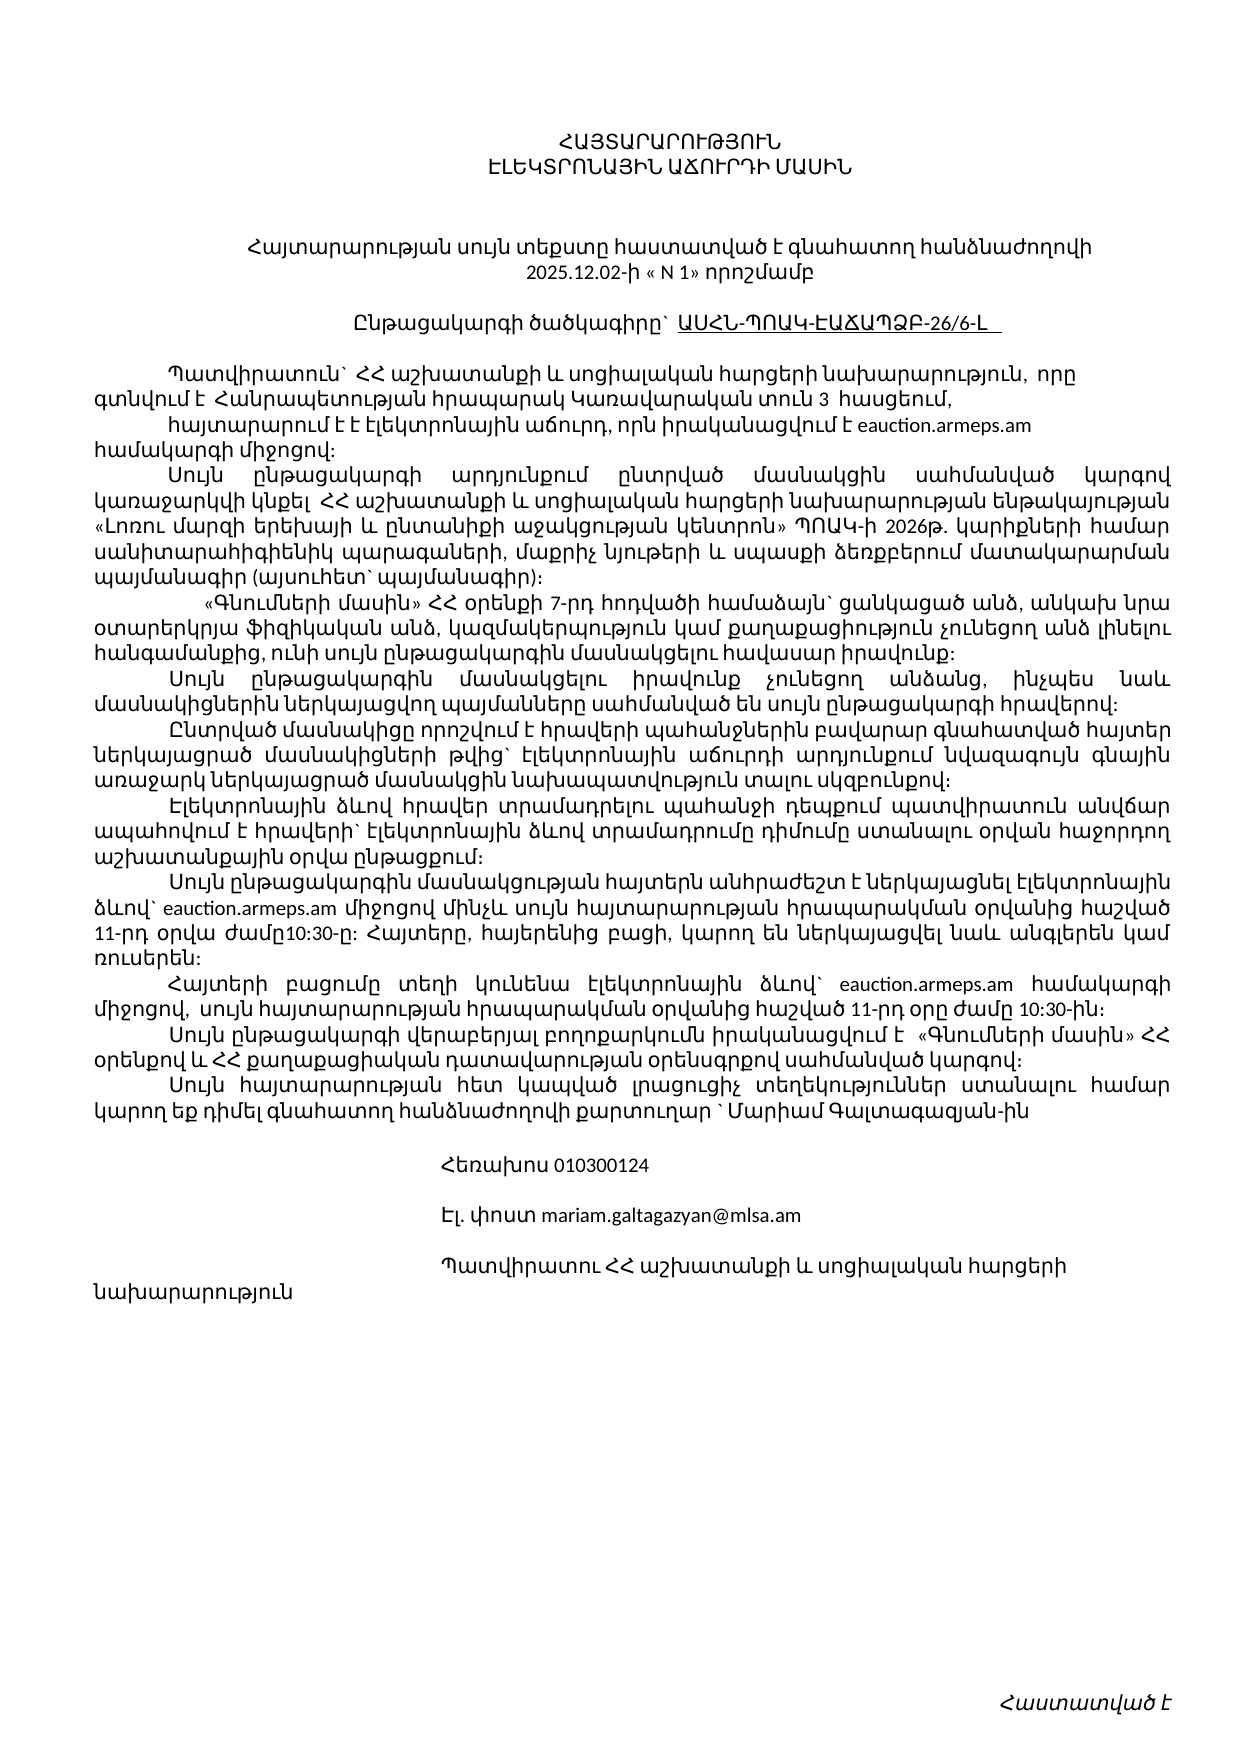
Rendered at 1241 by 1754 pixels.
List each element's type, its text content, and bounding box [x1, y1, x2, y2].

text Պատվիրատու ՀՀ աշխատանքի և սոցիալական հարցերի նախարարություն [94, 1253, 1171, 1304]
text ՀԱՅՏԱՐԱՐՈՒԹՅՈՒՆ [94, 129, 1171, 154]
text Հայտերի բացումը տեղի կունենա էլեկտրոնային ձևով` eauction.armeps.am համակարգի միջոցով, սույն հայտարարության հրապարակման օրվանից հաշված 11-րդ օրը ժամը 10:30-ին։ [94, 971, 1171, 1022]
text Հաստատված է [94, 1690, 1171, 1716]
text Ընթացակարգի ծածկագիրը` ԱՍՀՆ-ՊՈԱԿ-ԷԱՃԱՊՁԲ-26/6-Լ [94, 310, 1171, 336]
text Սույն ընթացակարգին մասնակցության հայտերն անհրաժեշտ է ներկայացնել էլեկտրոնային ձևով` eauction.armeps.am միջոցով մինչև սույն հայտարարության հրապարակման օրվանից հաշված 11-րդ օրվա ժամը10:30-ը: Հայտերը, հայերենից բացի, կարող են ներկայացվել նաև անգլերեն կամ ռուսերեն: [94, 869, 1171, 971]
text ԷԼԵԿՏՐՈՆԱՅԻՆ ԱՃՈՒՐԴԻ ՄԱՍԻՆ [94, 154, 1171, 180]
text Սույն ընթացակարգի վերաբերյալ բողոքարկումն իրականացվում է «Գնումների մասին» ՀՀ օրենքով և ՀՀ քաղաքացիական դատավարության օրենսգրքով սահմանված կարգով։ [94, 1022, 1171, 1073]
text Էլ. փոստ mariam.galtagazyan@mlsa.am [94, 1203, 1171, 1228]
text Սույն ընթացակարգի արդյունքում ընտրված մասնակցին սահմանված կարգով կառաջարկվի կնքել ՀՀ աշխատանքի և սոցիալական հարցերի նախարարության ենթակայության «Լոռու մարզի երեխայի և ընտանիքի աջակցության կենտրոն» ՊՈԱԿ-ի 2026թ. կարիքների համար սանիտարահիգիենիկ պարագաների, մաքրիչ նյութերի և սպասքի ձեռքբերում մատակարարման պայմանագիր (այսուհետ` պայմանագիր)։ [94, 463, 1171, 590]
text Սույն հայտարարության հետ կապված լրացուցիչ տեղեկություններ ստանալու համար կարող եք դիմել գնահատող հանձնաժողովի քարտուղար ` Մարիամ Գալտագազյան-ին [94, 1073, 1171, 1123]
text Պատվիրատուն` ՀՀ աշխատանքի և սոցիալական հարցերի նախարարություն, որը գտնվում է Հանրապետության հրապարակ Կառավարական տուն 3 հասցեում, [94, 361, 1171, 412]
text Էլեկտրոնային ձևով հրավեր տրամադրելու պահանջի դեպքում պատվիրատուն անվճար ապահովում է հրավերի` էլեկտրոնային ձևով տրամադրումը դիմումը ստանալու օրվան հաջորդող աշխատանքային օրվա ընթացքում։ [94, 793, 1171, 869]
text Հեռախոս 010300124 [94, 1152, 1171, 1177]
text Ընտրված մասնակիցը որոշվում է հրավերի պահանջներին բավարար գնահատված հայտեր ներկայացրած մասնակիցների թվից` էլեկտրոնային աճուրդի արդյունքում նվազագույն գնային առաջարկ ներկայացրած մասնակցին նախապատվություն տալու սկզբունքով։ [94, 717, 1171, 793]
text Հայտարարության սույն տեքստը հաստատված է գնահատող հանձնաժողովի [94, 234, 1171, 259]
text հայտարարում է է էլեկտրոնային աճուրդ, որն իրականացվում է eauction.armeps.am համակարգի միջոցով: [94, 412, 1171, 463]
text Սույն ընթացակարգին մասնակցելու իրավունք չունեցող անձանց, ինչպես նաև մասնակիցներին ներկայացվող պայմանները սահմանված են սույն ընթացակարգի հրավերով: [94, 666, 1171, 717]
text «Գնումների մասին» ՀՀ օրենքի 7-րդ հոդվածի համաձայն` ցանկացած անձ, անկախ նրա օտարերկրյա ֆիզիկական անձ, կազմակերպություն կամ քաղաքացիություն չունեցող անձ լինելու հանգամանքից, ունի սույն ընթացակարգին մասնակցելու հավասար իրավունք: [94, 590, 1171, 666]
text 2025.12.02 -ի « N 1» որոշմամբ [94, 259, 1171, 285]
